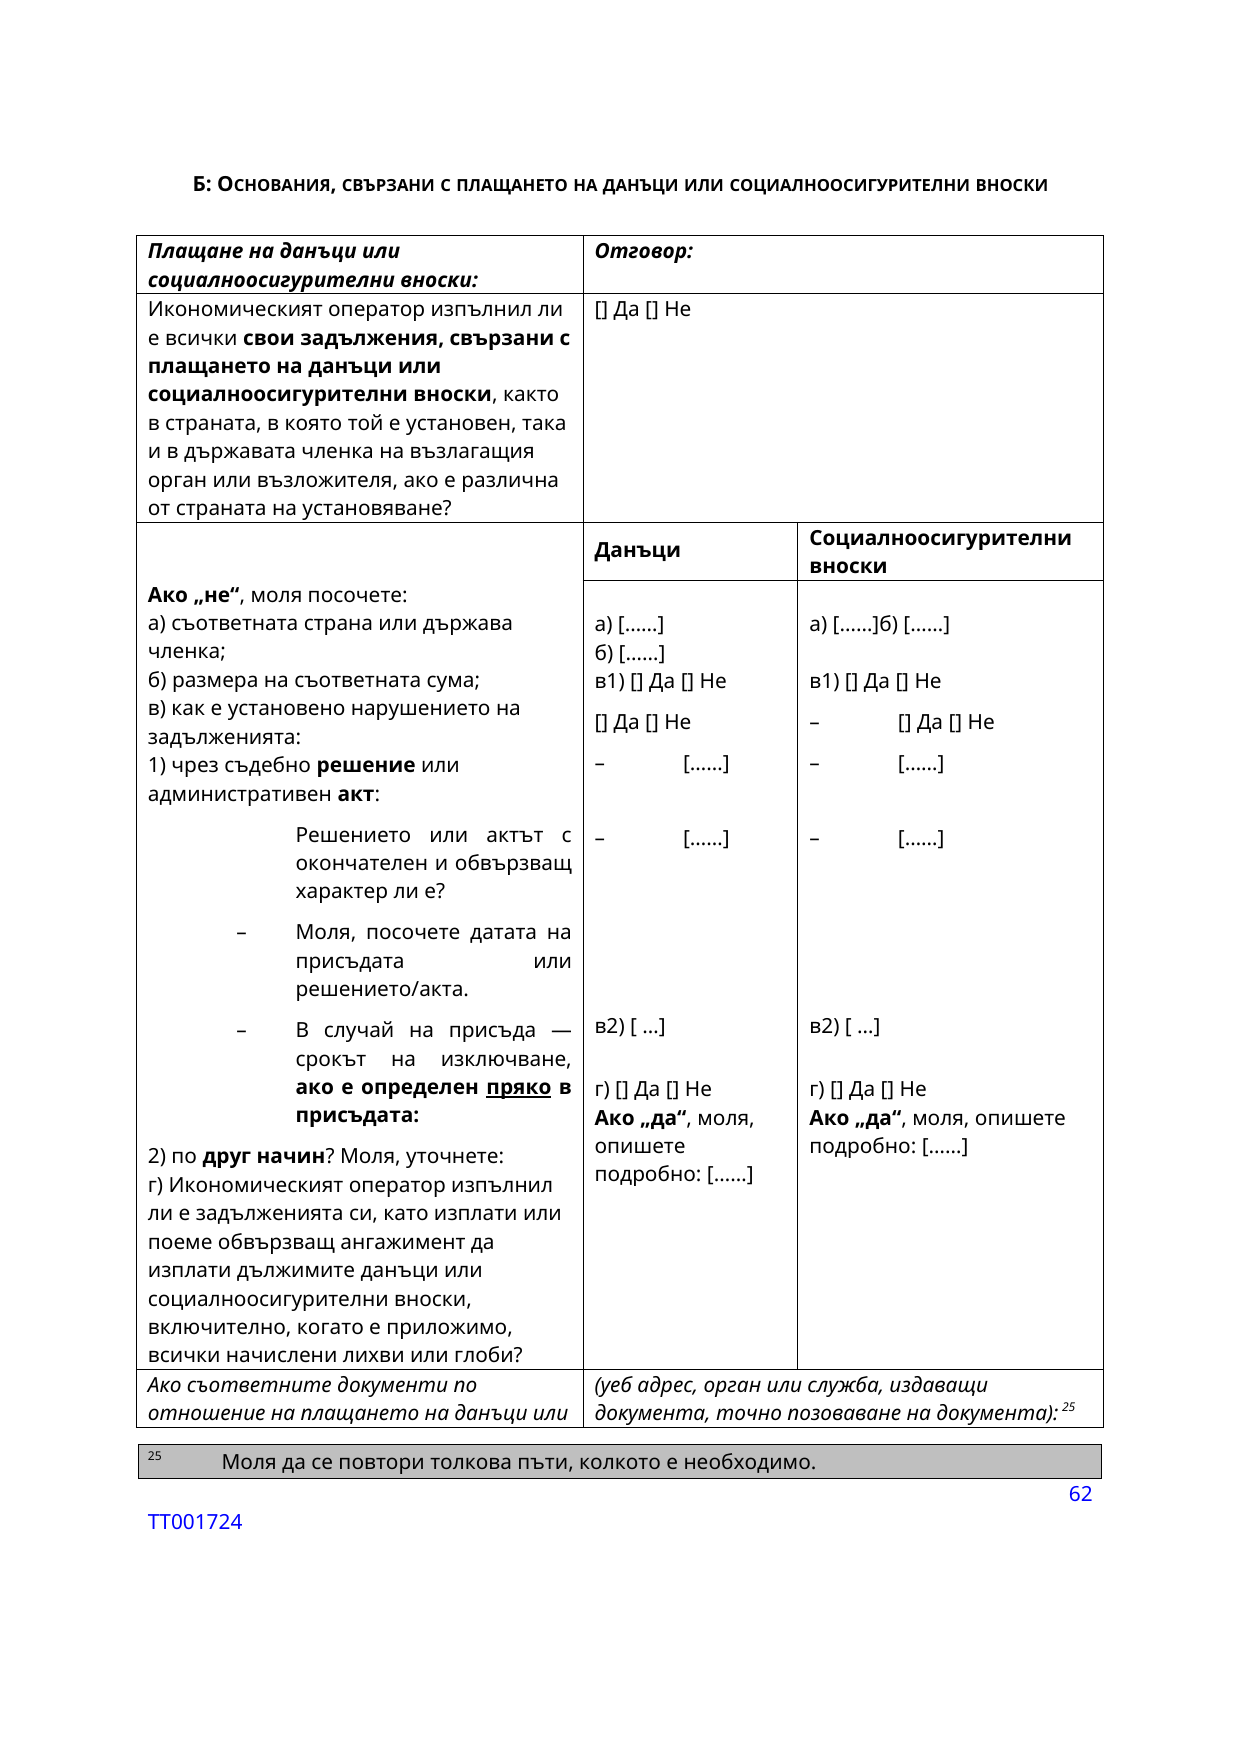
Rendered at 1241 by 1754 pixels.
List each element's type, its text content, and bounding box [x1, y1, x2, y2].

table_cell [] Да [] Не [584, 294, 1103, 522]
table_cell Данъци [584, 523, 797, 580]
table_cell Икономическият оператор изпълнил ли е всички свои задължения, свързани с плащането на данъци или социалноосигурителни вноски, както в страната, в която той е установен, така и в държавата членка на възлагащия орган или възложителя, ако е различна от страната на установяване? [137, 294, 583, 522]
table_cell Социалноосигурителни вноски [798, 523, 1103, 580]
table_cell a) [……] б) [……] в1) [] Да [] Не [] Да [] Не [……] [……] в2) [ …] г) [] Да [] Не Ако „да“, моля, опишете подробно: [……] [584, 581, 797, 1369]
table_cell Ако „не“, моля посочете: а) съответната страна или държава членка; б) размера на съответната сума; в) как е установено нарушението на задълженията: 1) чрез съдебно решение или административен акт: Решението или актът с окончателен и обвързващ характер ли е? Моля, посочете датата на присъдата или решението/акта. В случай на присъда — срокът на изключване, ако е определен пряко в присъдата: 2) по друг начин? Моля, уточнете: г) Икономическият оператор изпълнил ли е задълженията си, като изплати или поеме обвързващ ангажимент да изплати дължимите данъци или социалноосигурителни вноски, включително, когато е приложимо, всички начислени лихви или глоби? [137, 523, 583, 1369]
text Б: Основания, свързани с плащането на данъци или социалноосигурителни вноски [148, 169, 1092, 198]
table_header Плащане на данъци или социалноосигурителни вноски: [137, 236, 583, 293]
table_cell a) [……]б) [……] в1) [] Да [] Не [] Да [] Не [……] [……] в2) [ …] г) [] Да [] Не Ако „да“, моля, опишете подробно: [……] [798, 581, 1103, 1369]
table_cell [584, 1370, 1103, 1427]
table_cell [137, 1370, 583, 1427]
table_header Отговор: [584, 236, 1103, 293]
